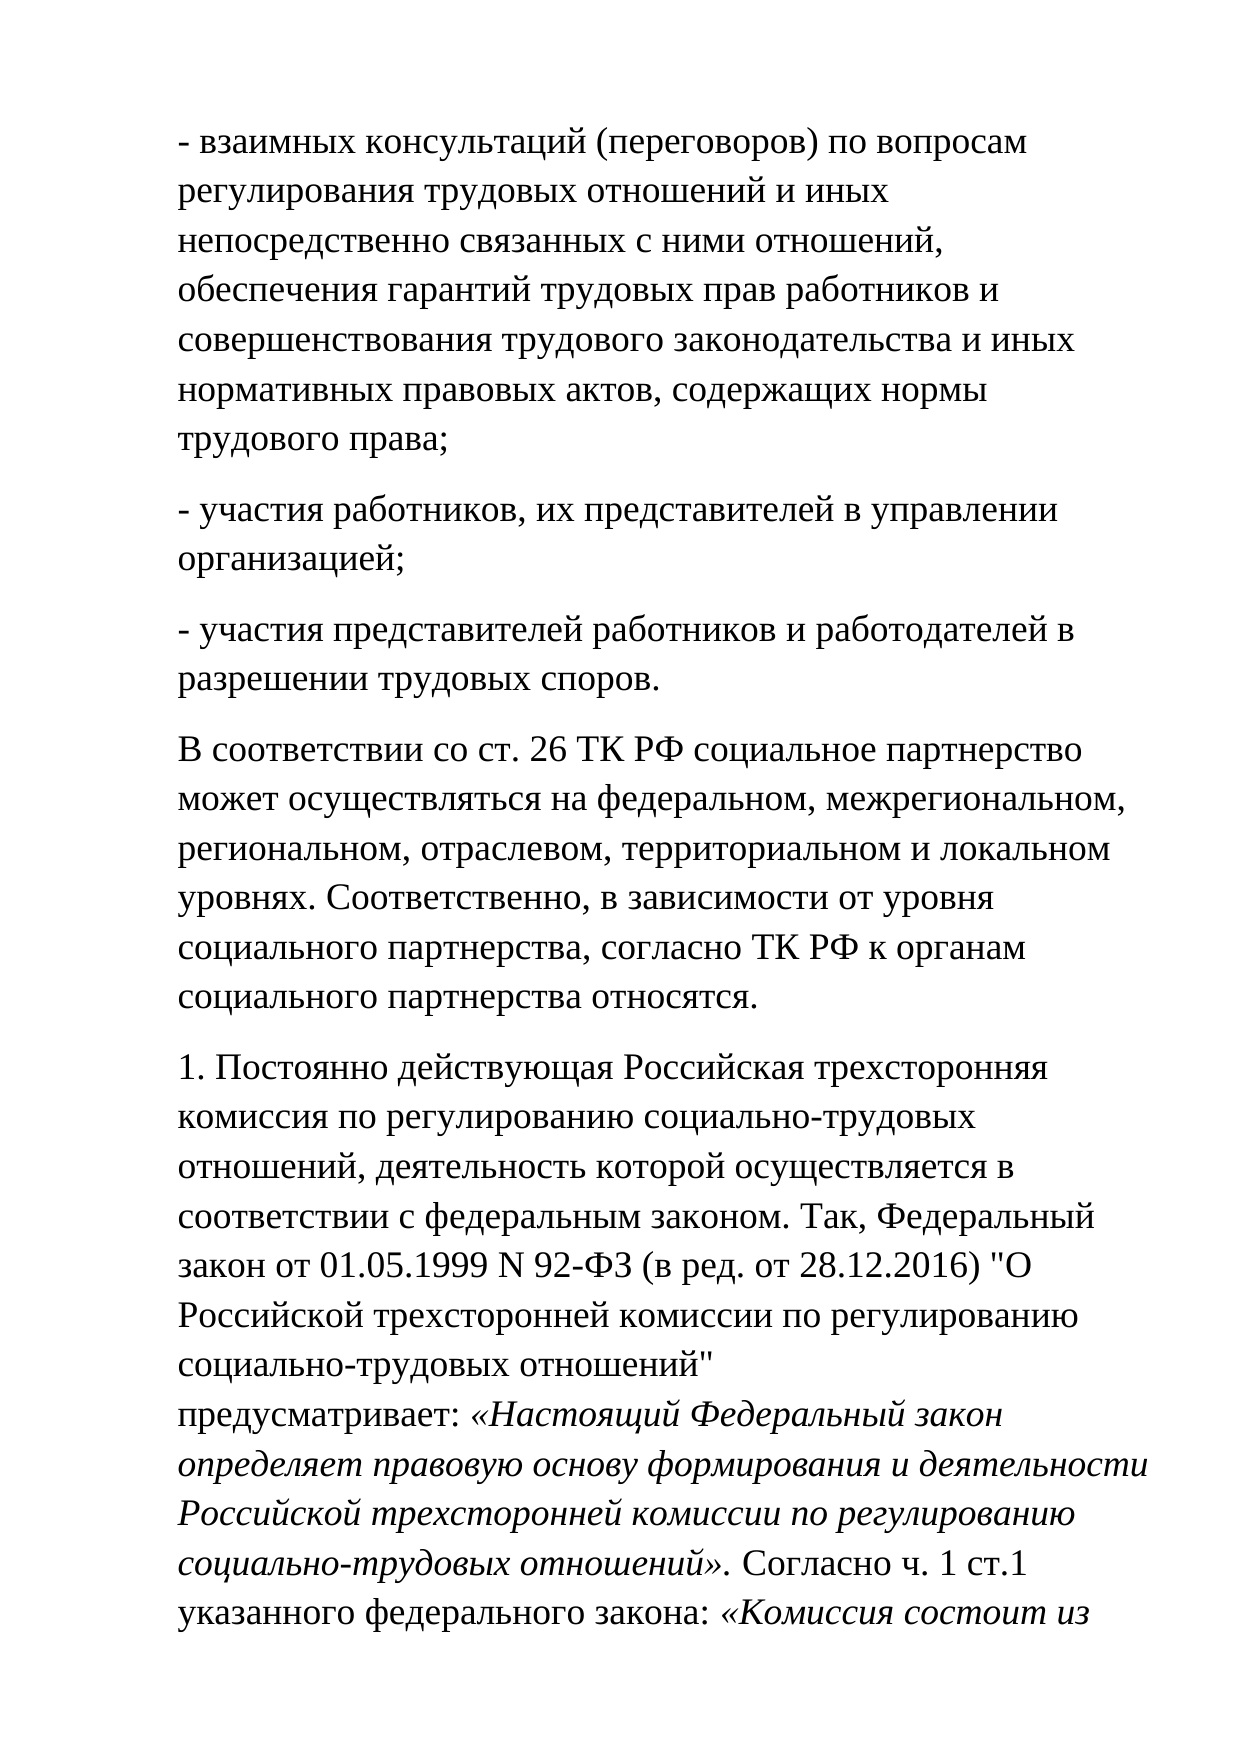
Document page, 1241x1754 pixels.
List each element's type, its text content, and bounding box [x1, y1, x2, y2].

text В соответствии со ст. 26 ТК РФ социальное партнерство может осуществляться на федеральном, межрегиональном, региональном, отраслевом, территориальном и локальном уровнях. Соответственно, в зависимости от уровня социального партнерства, согласно ТК РФ к органам социального партнерства относятся. [177, 726, 1152, 1017]
text - взаимных консультаций (переговоров) по вопросам регулирования трудовых отношений и иных непосредственно связанных с ними отношений, обеспечения гарантий трудовых прав работников и совершенствования трудового законодательства и иных нормативных правовых актов, содержащих нормы трудового права; [177, 118, 1152, 459]
text - участия работников, их представителей в управлении организацией; [177, 486, 1152, 579]
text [177, 1044, 1152, 1633]
text - участия представителей работников и работодателей в разрешении трудовых споров. [177, 606, 1152, 699]
